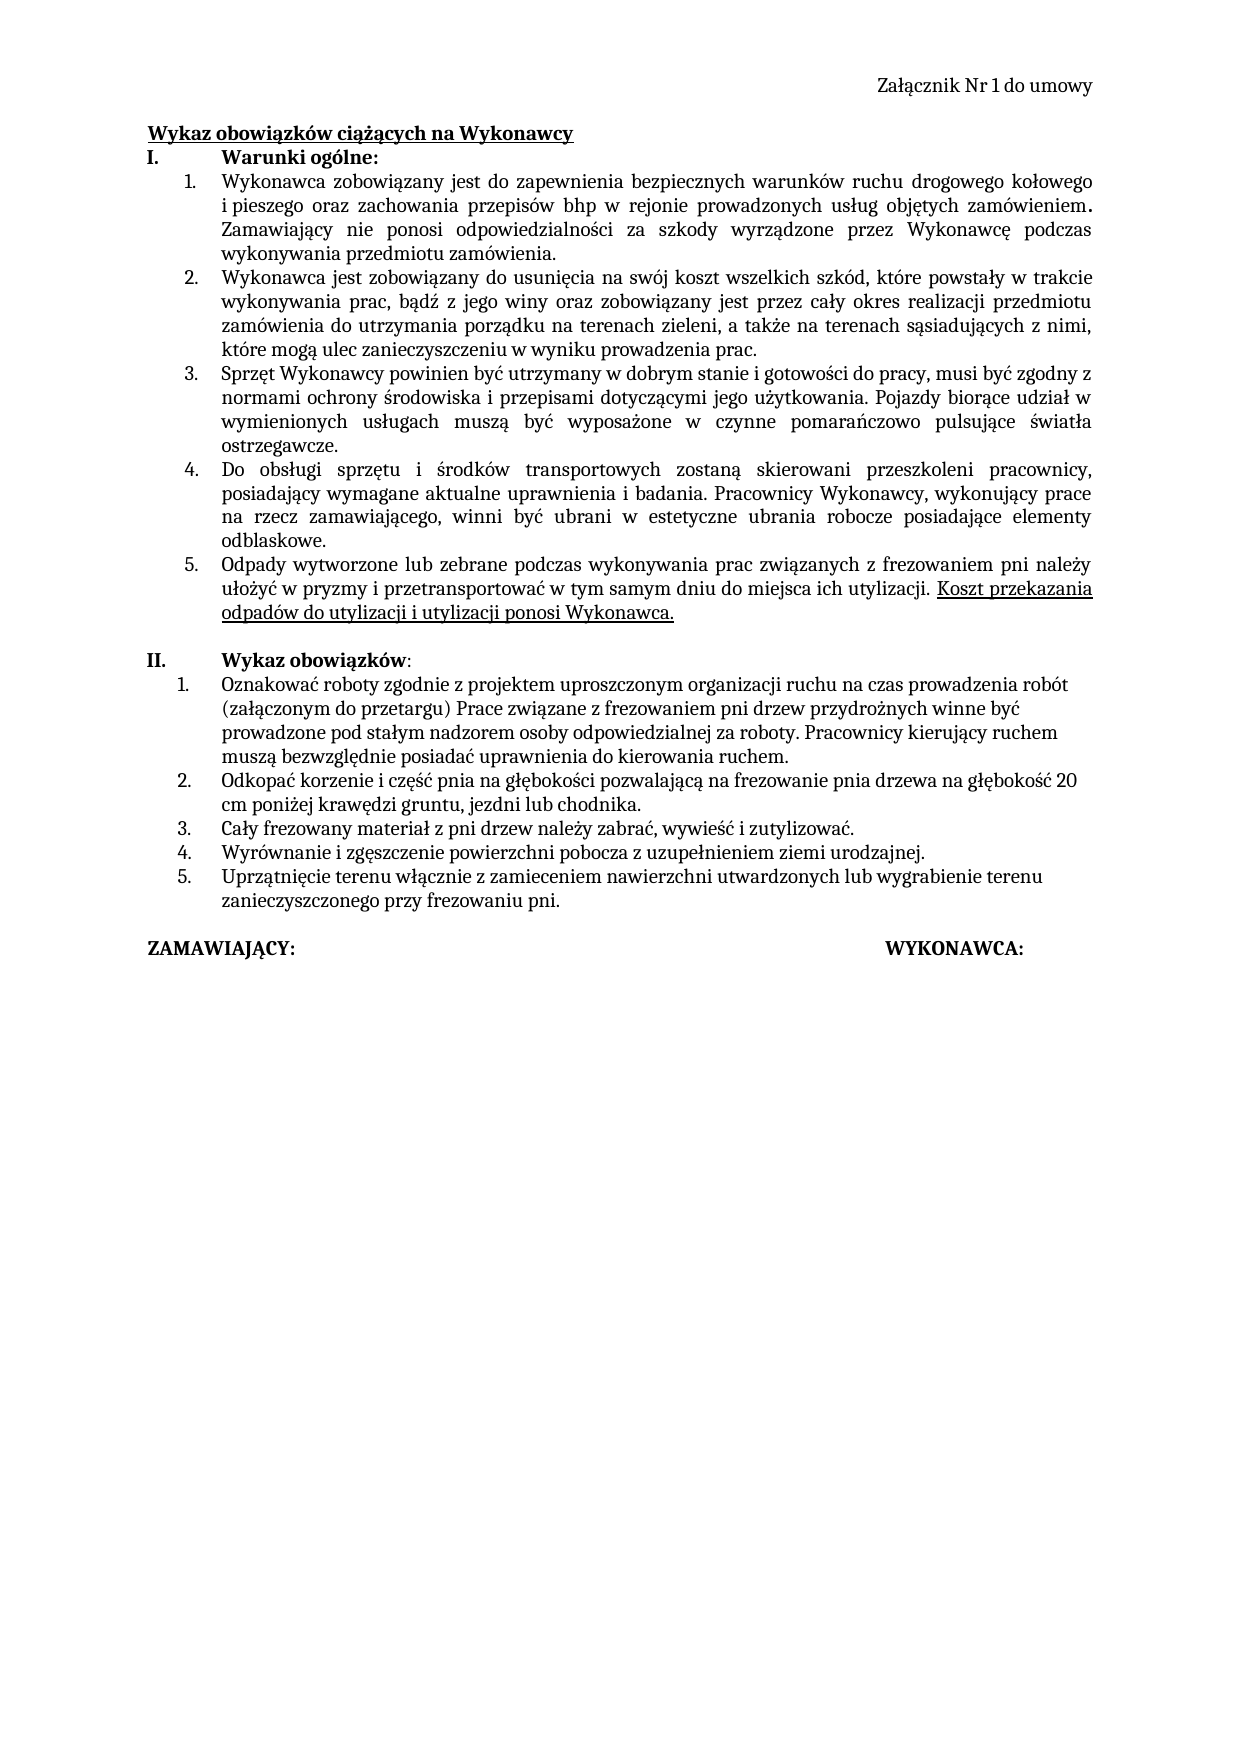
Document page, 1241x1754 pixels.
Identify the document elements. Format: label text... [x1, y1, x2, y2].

text ZAMAWIAJĄCY: WYKONAWCA: [148, 936, 1093, 960]
list Wykonawca zobowiązany jest do zapewnienia bezpiecznych warunków ruchu drogowego kołowego i pieszego oraz zachowania przepisów bhp w rejonie prowadzonych usług objętych zamówieniem. Zamawiający nie ponosi odpowiedzialności za szkody wyrządzone przez Wykonawcę podczas wykonywania przedmiotu zamówienia. [184, 170, 1093, 266]
list Wykonawca jest zobowiązany do usunięcia na swój koszt wszelkich szkód, które powstały w trakcie wykonywania prac, bądź z jego winy oraz zobowiązany jest przez cały okres realizacji przedmiotu zamówienia do utrzymania porządku na terenach zieleni, a także na terenach sąsiadujących z nimi, które mogą ulec zanieczyszczeniu w wyniku prowadzenia prac. [184, 266, 1093, 361]
list Uprzątnięcie terenu włącznie z zamieceniem nawierzchni utwardzonych lub wygrabienie terenu zanieczyszczonego przy frezowaniu pni. [177, 864, 1093, 912]
text Wykaz obowiązków ciążących na Wykonawcy [148, 122, 1093, 146]
list Cały frezowany materiał z pni drzew należy zabrać, wywieść i zutylizować. [177, 817, 1093, 841]
list Sprzęt Wykonawcy powinien być utrzymany w dobrym stanie i gotowości do pracy, musi być zgodny z normami ochrony środowiska i przepisami dotyczącymi jego użytkowania. Pojazdy biorące udział w wymienionych usługach muszą być wyposażone w czynne pomarańczowo pulsujące światła ostrzegawcze. [184, 361, 1093, 457]
text Załącznik Nr 1 do umowy [148, 74, 1093, 98]
list Wyrównanie i zgęszczenie powierzchni pobocza z uzupełnieniem ziemi urodzajnej. [177, 841, 1093, 864]
list Wykaz obowiązków: [146, 649, 1093, 673]
list Odkopać korzenie i część pnia na głębokości pozwalającą na frezowanie pnia drzewa na głębokość 20 cm poniżej krawędzi gruntu, jezdni lub chodnika. [177, 769, 1093, 817]
list Warunki ogólne: [146, 146, 1093, 170]
list Do obsługi sprzętu i środków transportowych zostaną skierowani przeszkoleni pracownicy, posiadający wymagane aktualne uprawnienia i badania. Pracownicy Wykonawcy, wykonujący prace na rzecz zamawiającego, winni być ubrani w estetyczne ubrania robocze posiadające elementy odblaskowe. [184, 457, 1093, 553]
list Odpady wytworzone lub zebrane podczas wykonywania prac związanych z frezowaniem pni należy ułożyć w pryzmy i przetransportować w tym samym dniu do miejsca ich utylizacji. Koszt przekazania odpadów do utylizacji i utylizacji ponosi Wykonawca. [184, 553, 1093, 625]
list Oznakować roboty zgodnie z projektem uproszczonym organizacji ruchu na czas prowadzenia robót (załączonym do przetargu) Prace związane z frezowaniem pni drzew przydrożnych winne być prowadzone pod stałym nadzorem osoby odpowiedzialnej za roboty. Pracownicy kierujący ruchem muszą bezwzględnie posiadać uprawnienia do kierowania ruchem. [177, 673, 1093, 769]
